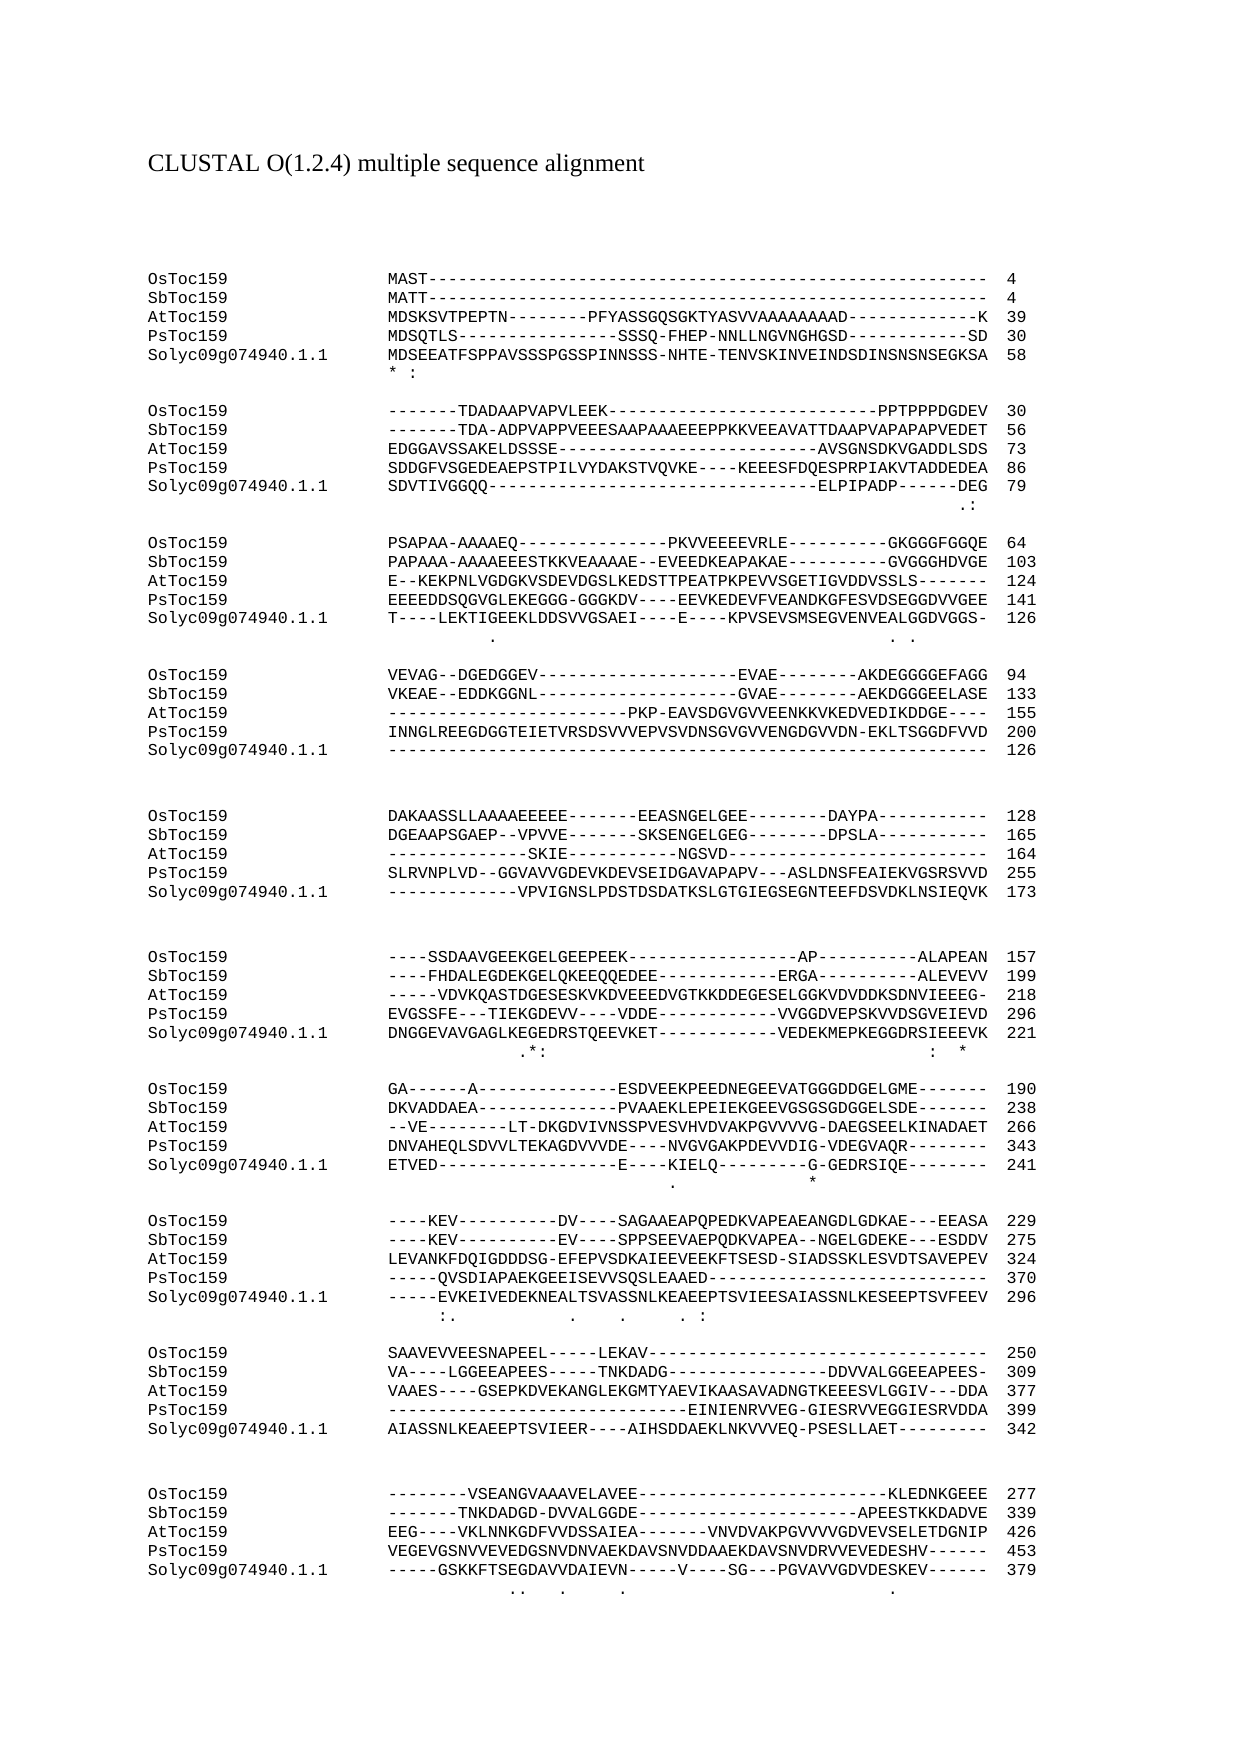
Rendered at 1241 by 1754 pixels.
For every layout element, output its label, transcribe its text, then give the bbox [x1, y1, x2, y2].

text AtToc159 ------------------------PKP-EAVSDGVGVVEENKKVKEDVEDIKDDGE---- 155 [148, 704, 1093, 723]
text OsToc159 -------TDADAAPVAPVLEEK---------------------------PPTPPPDGDEV 30 [148, 403, 1093, 421]
text Solyc09g074940.1.1 -------------VPVIGNSLPDSTDSDATKSLGTGIEGSEGNTEEFDSVDKLNSIEQVK 173 [148, 883, 1093, 902]
text AtToc159 EDGGAVSSAKELDSSSE--------------------------AVSGNSDKVGADDLSDS 73 [148, 440, 1093, 459]
text SbToc159 ----FHDALEGDEKGELQKEEQQEDEE------------ERGA----------ALEVEVV 199 [148, 968, 1093, 987]
text .*: : * [148, 1043, 1093, 1062]
text Solyc09g074940.1.1 MDSEEATFSPPAVSSSPGSSPINNSSS-NHTE-TENVSKINVEINDSDINSNSNSEGKSA 58 [148, 346, 1093, 365]
text :. . . . : [148, 1307, 1093, 1326]
text PsToc159 EEEEDDSQGVGLEKEGGG-GGGKDV----EEVKEDEVFVEANDKGFESVDSEGGDVVGEE 141 [148, 591, 1093, 610]
text SbToc159 VKEAE--EDDKGGNL--------------------GVAE--------AEKDGGGEELASE 133 [148, 685, 1093, 704]
text OsToc159 GA------A--------------ESDVEEKPEEDNEGEEVATGGGDDGELGME------- 190 [148, 1081, 1093, 1100]
text OsToc159 ----KEV----------DV----SAGAAEAPQPEDKVAPEAEANGDLGDKAE---EEASA 229 [148, 1213, 1093, 1232]
text .. . . . [148, 1580, 1093, 1599]
text PsToc159 -----QVSDIAPAEKGEEISEVVSQSLEAAED---------------------------- 370 [148, 1269, 1093, 1288]
text Solyc09g074940.1.1 ------------------------------------------------------------ 126 [148, 742, 1093, 761]
text Solyc09g074940.1.1 -----EVKEIVEDEKNEALTSVASSNLKEAEEPTSVIEESAIASSNLKESEEPTSVFEEV 296 [148, 1288, 1093, 1307]
text AtToc159 --------------SKIE-----------NGSVD-------------------------- 164 [148, 845, 1093, 864]
text SbToc159 ----KEV----------EV----SPPSEEVAEPQDKVAPEA--NGELGDEKE---ESDDV 275 [148, 1232, 1093, 1251]
text AtToc159 VAAES----GSEPKDVEKANGLEKGMTYAEVIKAASAVADNGTKEEESVLGGIV---DDA 377 [148, 1382, 1093, 1401]
text AtToc159 E--KEKPNLVGDGKVSDEVDGSLKEDSTTPEATPKPEVVSGETIGVDDVSSLS------- 124 [148, 572, 1093, 591]
text SbToc159 DKVADDAEA--------------PVAAEKLEPEIEKGEEVGSGSGDGGELSDE------- 238 [148, 1100, 1093, 1118]
text AtToc159 -----VDVKQASTDGESESKVKDVEEEDVGTKKDDEGESELGGKVDVDDKSDNVIEEEG- 218 [148, 987, 1093, 1005]
text SbToc159 DGEAAPSGAEP--VPVVE-------SKSENGELGEG--------DPSLA----------- 165 [148, 827, 1093, 845]
text OsToc159 VEVAG--DGEDGGEV--------------------EVAE--------AKDEGGGGEFAGG 94 [148, 667, 1093, 685]
text .: [148, 497, 1093, 516]
text OsToc159 MAST-------------------------------------------------------- 4 [148, 271, 1093, 289]
text PsToc159 DNVAHEQLSDVVLTEKAGDVVVDE----NVGVGAKPDEVVDIG-VDEGVAQR-------- 343 [148, 1137, 1093, 1156]
text PsToc159 MDSQTLS----------------SSSQ-FHEP-NNLLNGVNGHGSD------------SD 30 [148, 327, 1093, 346]
text PsToc159 SLRVNPLVD--GGVAVVGDEVKDEVSEIDGAVAPAPV---ASLDNSFEAIEKVGSRSVVD 255 [148, 864, 1093, 883]
text SbToc159 -------TDA-ADPVAPPVEEESAAPAAAEEEPPKKVEEAVATTDAAPVAPAPAPVEDET 56 [148, 421, 1093, 440]
text Solyc09g074940.1.1 -----GSKKFTSEGDAVVDAIEVN-----V----SG---PGVAVVGDVDESKEV------ 379 [148, 1561, 1093, 1580]
text OsToc159 PSAPAA-AAAAEQ---------------PKVVEEEEVRLE----------GKGGGFGGQE 64 [148, 534, 1093, 553]
text SbToc159 -------TNKDADGD-DVVALGGDE----------------------APEESTKKDADVE 339 [148, 1505, 1093, 1524]
text Solyc09g074940.1.1 SDVTIVGGQQ---------------------------------ELPIPADP------DEG 79 [148, 478, 1093, 497]
text OsToc159 SAAVEVVEESNAPEEL-----LEKAV---------------------------------- 250 [148, 1345, 1093, 1364]
text OsToc159 --------VSEANGVAAAVELAVEE-------------------------KLEDNKGEEE 277 [148, 1486, 1093, 1505]
text AtToc159 EEG----VKLNNKGDFVVDSSAIEA-------VNVDVAKPGVVVVGDVEVSELETDGNIP 426 [148, 1524, 1093, 1542]
text SbToc159 PAPAAA-AAAAEEESTKKVEAAAAE--EVEEDKEAPAKAE----------GVGGGHDVGE 103 [148, 553, 1093, 572]
text PsToc159 EVGSSFE---TIEKGDEVV----VDDE------------VVGGDVEPSKVVDSGVEIEVD 296 [148, 1005, 1093, 1024]
text Solyc09g074940.1.1 DNGGEVAVGAGLKEGEDRSTQEEVKET------------VEDEKMEPKEGGDRSIEEEVK 221 [148, 1024, 1093, 1043]
text OsToc159 DAKAASSLLAAAAEEEEE-------EEASNGELGEE--------DAYPA----------- 128 [148, 808, 1093, 827]
text . . . [148, 629, 1093, 648]
text PsToc159 VEGEVGSNVVEVEDGSNVDNVAEKDAVSNVDDAAEKDAVSNVDRVVEVEDESHV------ 453 [148, 1542, 1093, 1561]
text Solyc09g074940.1.1 AIASSNLKEAEEPTSVIEER----AIHSDDAEKLNKVVVEQ-PSESLLAET--------- 342 [148, 1420, 1093, 1439]
text AtToc159 --VE--------LT-DKGDVIVNSSPVESVHVDVAKPGVVVVG-DAEGSEELKINADAET 266 [148, 1118, 1093, 1137]
text Solyc09g074940.1.1 T----LEKTIGEEKLDDSVVGSAEI----E----KPVSEVSMSEGVENVEALGGDVGGS- 126 [148, 610, 1093, 629]
text PsToc159 SDDGFVSGEDEAEPSTPILVYDAKSTVQVKE----KEEESFDQESPRPIAKVTADDEDEA 86 [148, 459, 1093, 478]
text * : [148, 365, 1093, 384]
text OsToc159 ----SSDAAVGEEKGELGEEPEEK-----------------AP----------ALAPEAN 157 [148, 949, 1093, 968]
text AtToc159 MDSKSVTPEPTN--------PFYASSGQSGKTYASVVAAAAAAAAD-------------K 39 [148, 308, 1093, 327]
text . * [148, 1175, 1093, 1194]
text SbToc159 VA----LGGEEAPEES-----TNKDADG----------------DDVVALGGEEAPEES- 309 [148, 1364, 1093, 1382]
text CLUSTAL O(1.2.4) multiple sequence alignment [148, 148, 1093, 176]
text Solyc09g074940.1.1 ETVED------------------E----KIELQ---------G-GEDRSIQE-------- 241 [148, 1156, 1093, 1175]
text PsToc159 ------------------------------EINIENRVVEG-GIESRVVEGGIESRVDDA 399 [148, 1401, 1093, 1420]
text PsToc159 INNGLREEGDGGTEIETVRSDSVVVEPVSVDNSGVGVVENGDGVVDN-EKLTSGGDFVVD 200 [148, 723, 1093, 742]
text AtToc159 LEVANKFDQIGDDDSG-EFEPVSDKAIEEVEEKFTSESD-SIADSSKLESVDTSAVEPEV 324 [148, 1251, 1093, 1269]
text SbToc159 MATT-------------------------------------------------------- 4 [148, 289, 1093, 308]
